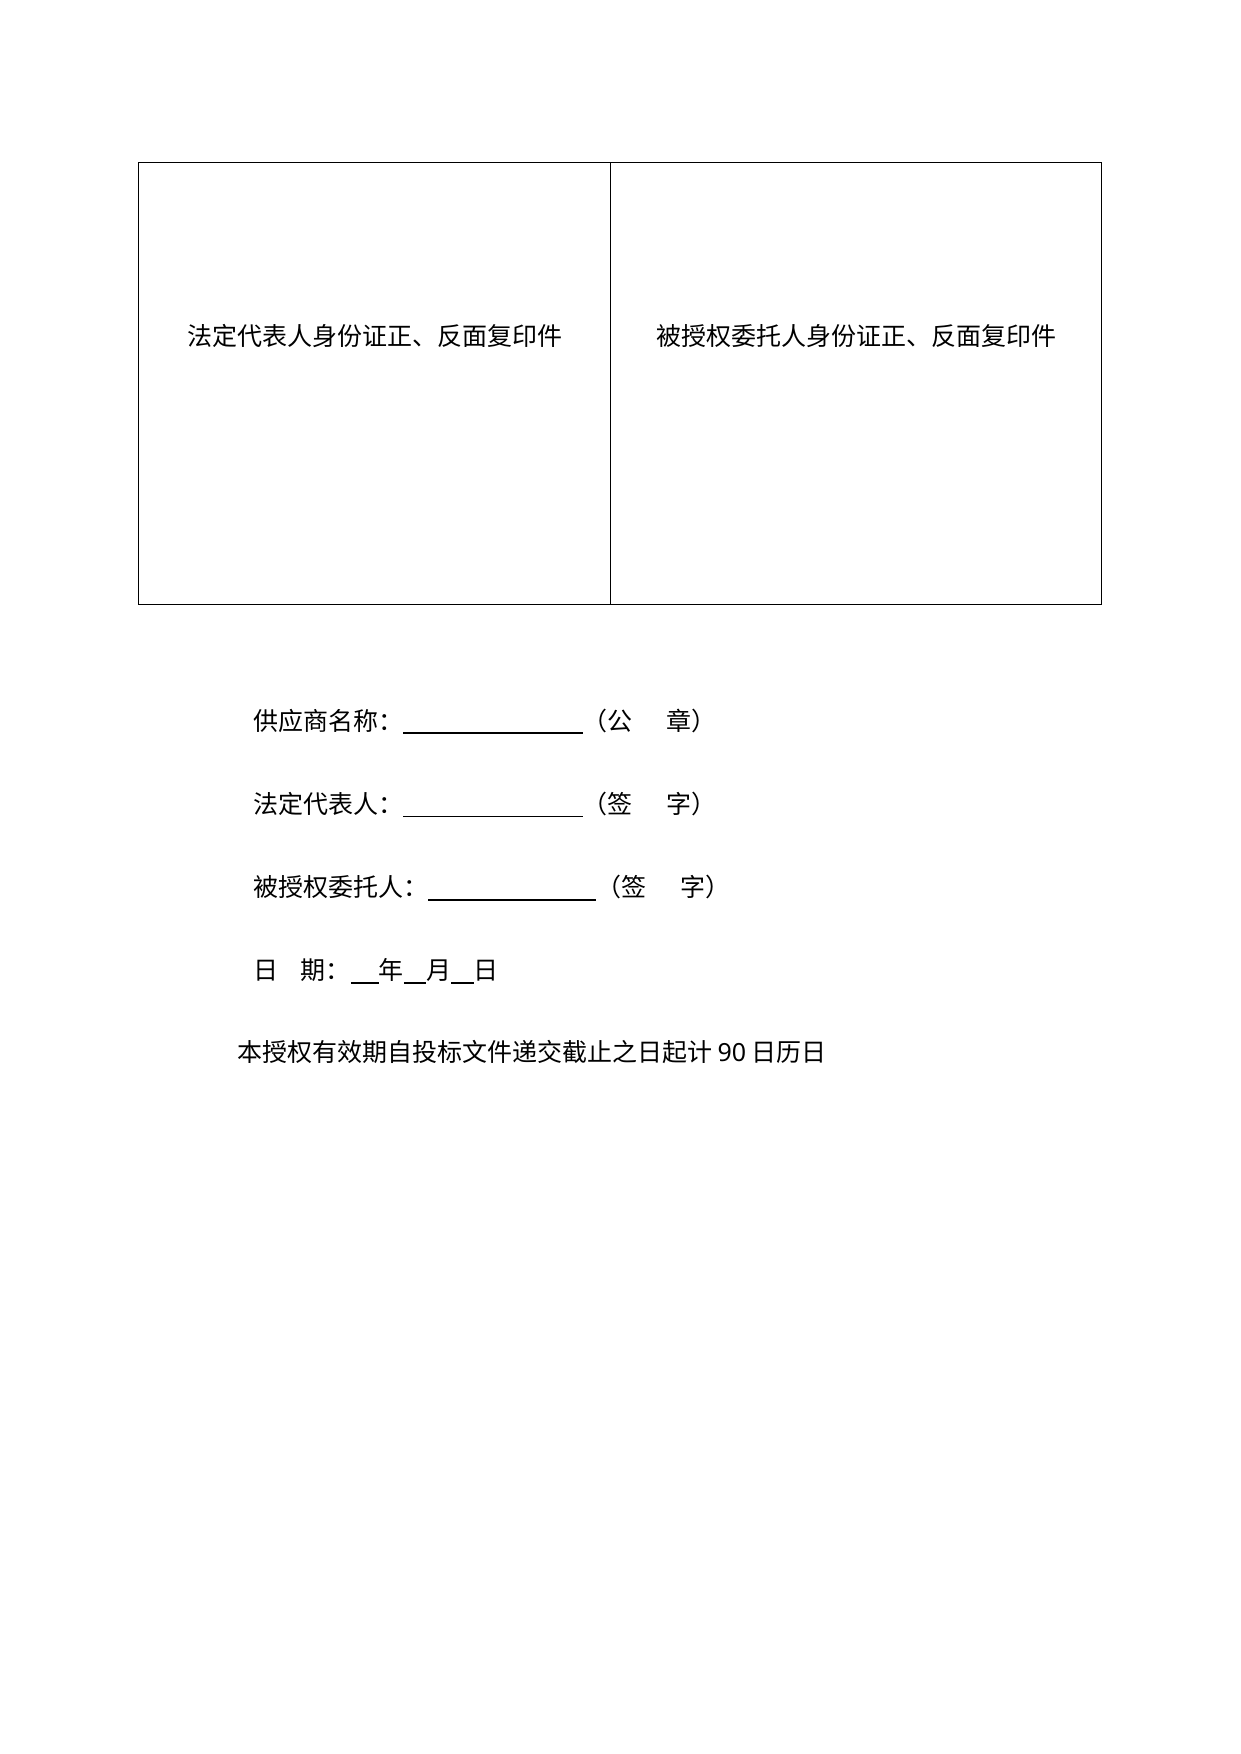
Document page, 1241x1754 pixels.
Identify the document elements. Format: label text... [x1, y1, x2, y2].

table_header 法定代表人身份证正、反面复印件 [139, 163, 610, 604]
text 本授权有效期自投标文件递交截止之日起计90日历日 [187, 1032, 1053, 1068]
table_header 被授权委托人身份证正、反面复印件 [611, 163, 1101, 604]
text 日 期： 年 月 日 [187, 936, 1053, 1001]
text 供应商名称： （公 章） [187, 687, 1053, 752]
text 被授权委托人： （签 字） [187, 853, 1053, 918]
text 法定代表人： （签 字） [187, 770, 1053, 835]
